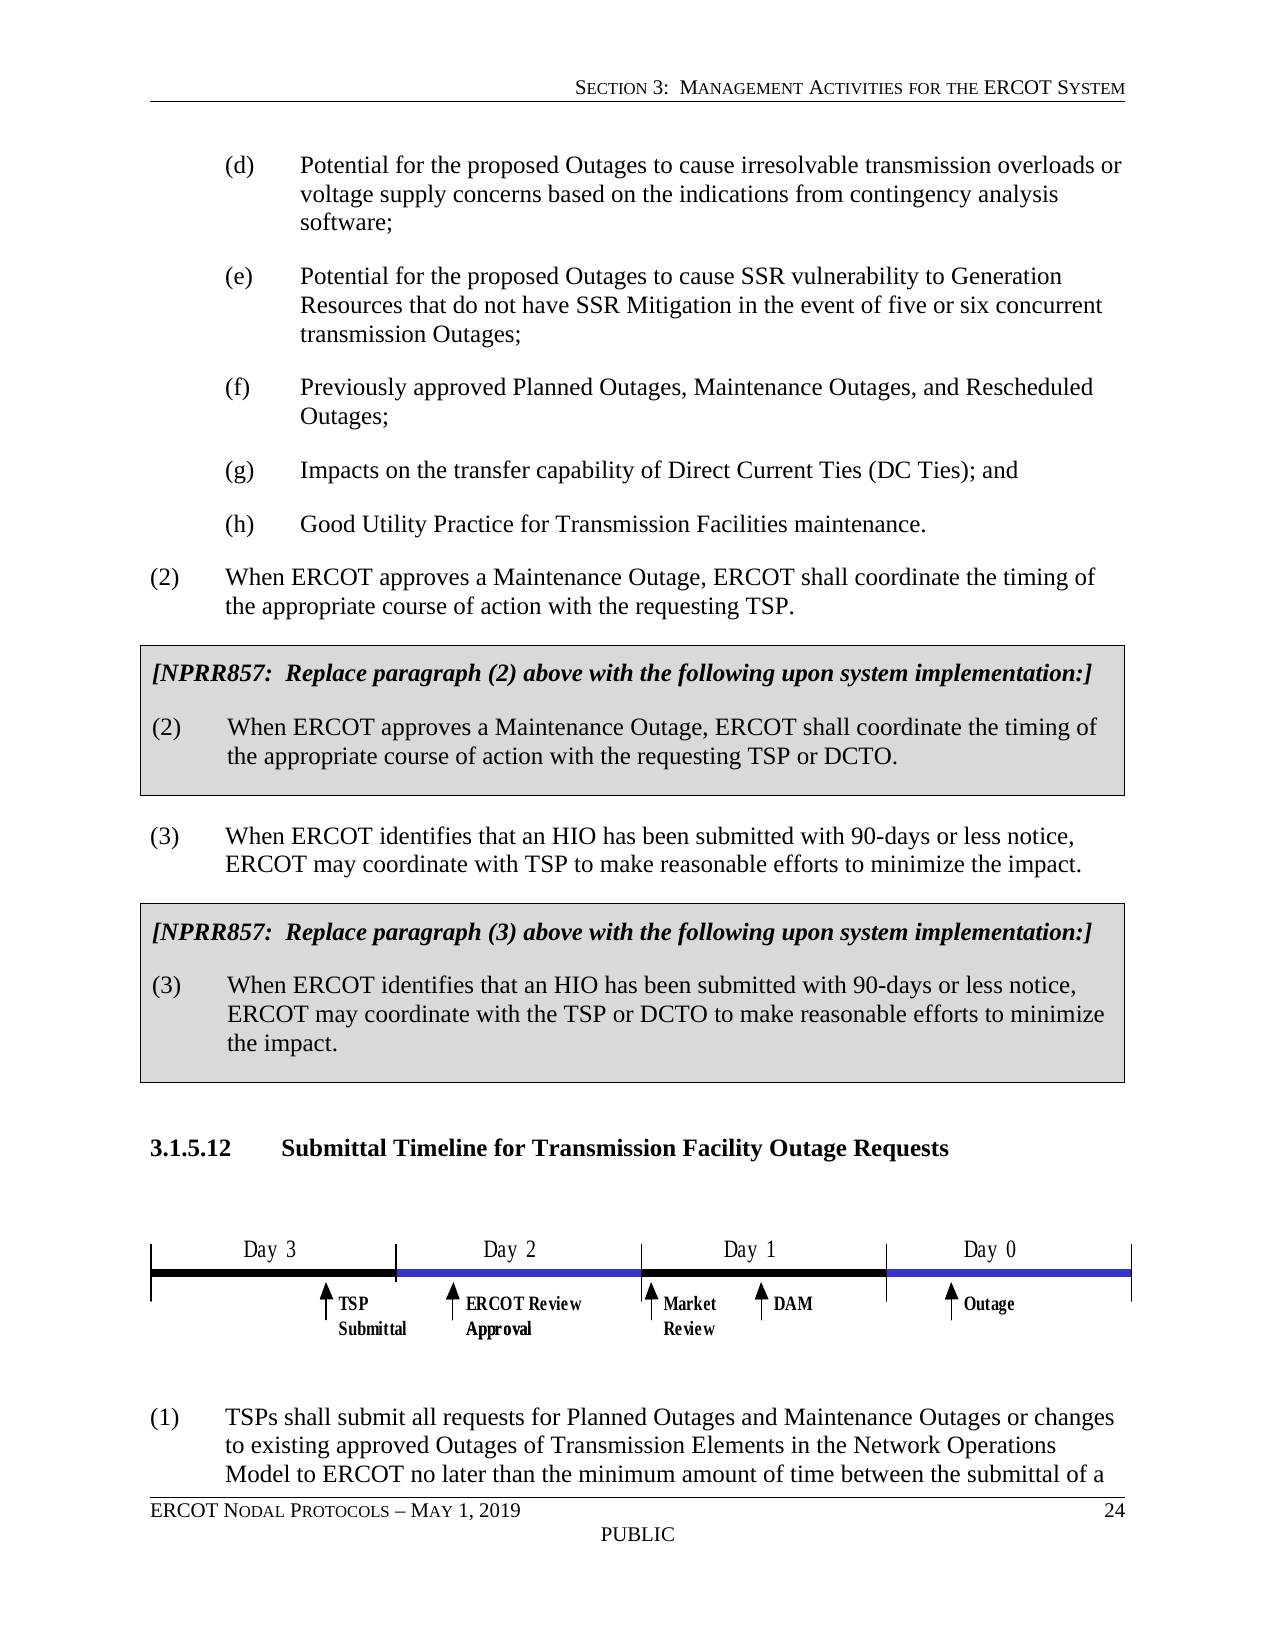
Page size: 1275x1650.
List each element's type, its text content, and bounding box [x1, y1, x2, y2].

text (2) When ERCOT approves a Maintenance Outage, ERCOT shall coordinate the timing of the appropriate course of action with the requesting TSP. [150, 562, 1125, 620]
list (e) Potential for the proposed Outages to cause SSR vulnerability to Generation Resources that do not have SSR Mitigation in the event of five or six concurrent transmission Outages; [225, 261, 1125, 347]
list (h) Good Utility Practice for Transmission Facilities maintenance. [225, 509, 1125, 537]
table_header [NPRR857: Replace paragraph (3) above with the following upon system implementation:] (3) When ERCOT identifies that an HIO has been submitted with 90-days or less notice, ERCOT may coordinate with the TSP or DCTO to make reasonable efforts to minimize the impact. [141, 904, 1124, 1082]
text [150, 1402, 1125, 1488]
text (3) When ERCOT identifies that an HIO has been submitted with 90-days or less notice, ERCOT may coordinate with TSP to make reasonable efforts to minimize the impact. [150, 821, 1125, 878]
list (f) Previously approved Planned Outages, Maintenance Outages, and Rescheduled Outages; [225, 372, 1125, 430]
table_header [NPRR857: Replace paragraph (2) above with the following upon system implementation:] (2) When ERCOT approves a Maintenance Outage, ERCOT shall coordinate the timing of the appropriate course of action with the requesting TSP or DCTO. [141, 646, 1124, 795]
text 3.1.5.12 Submittal Timeline for Transmission Facility Outage Requests [150, 1133, 1125, 1162]
list (d) Potential for the proposed Outages to cause irresolvable transmission overloads or voltage supply concerns based on the indications from contingency analysis software; [225, 150, 1125, 236]
list (g) Impacts on the transfer capability of Direct Current Ties (DC Ties); and [225, 455, 1125, 484]
